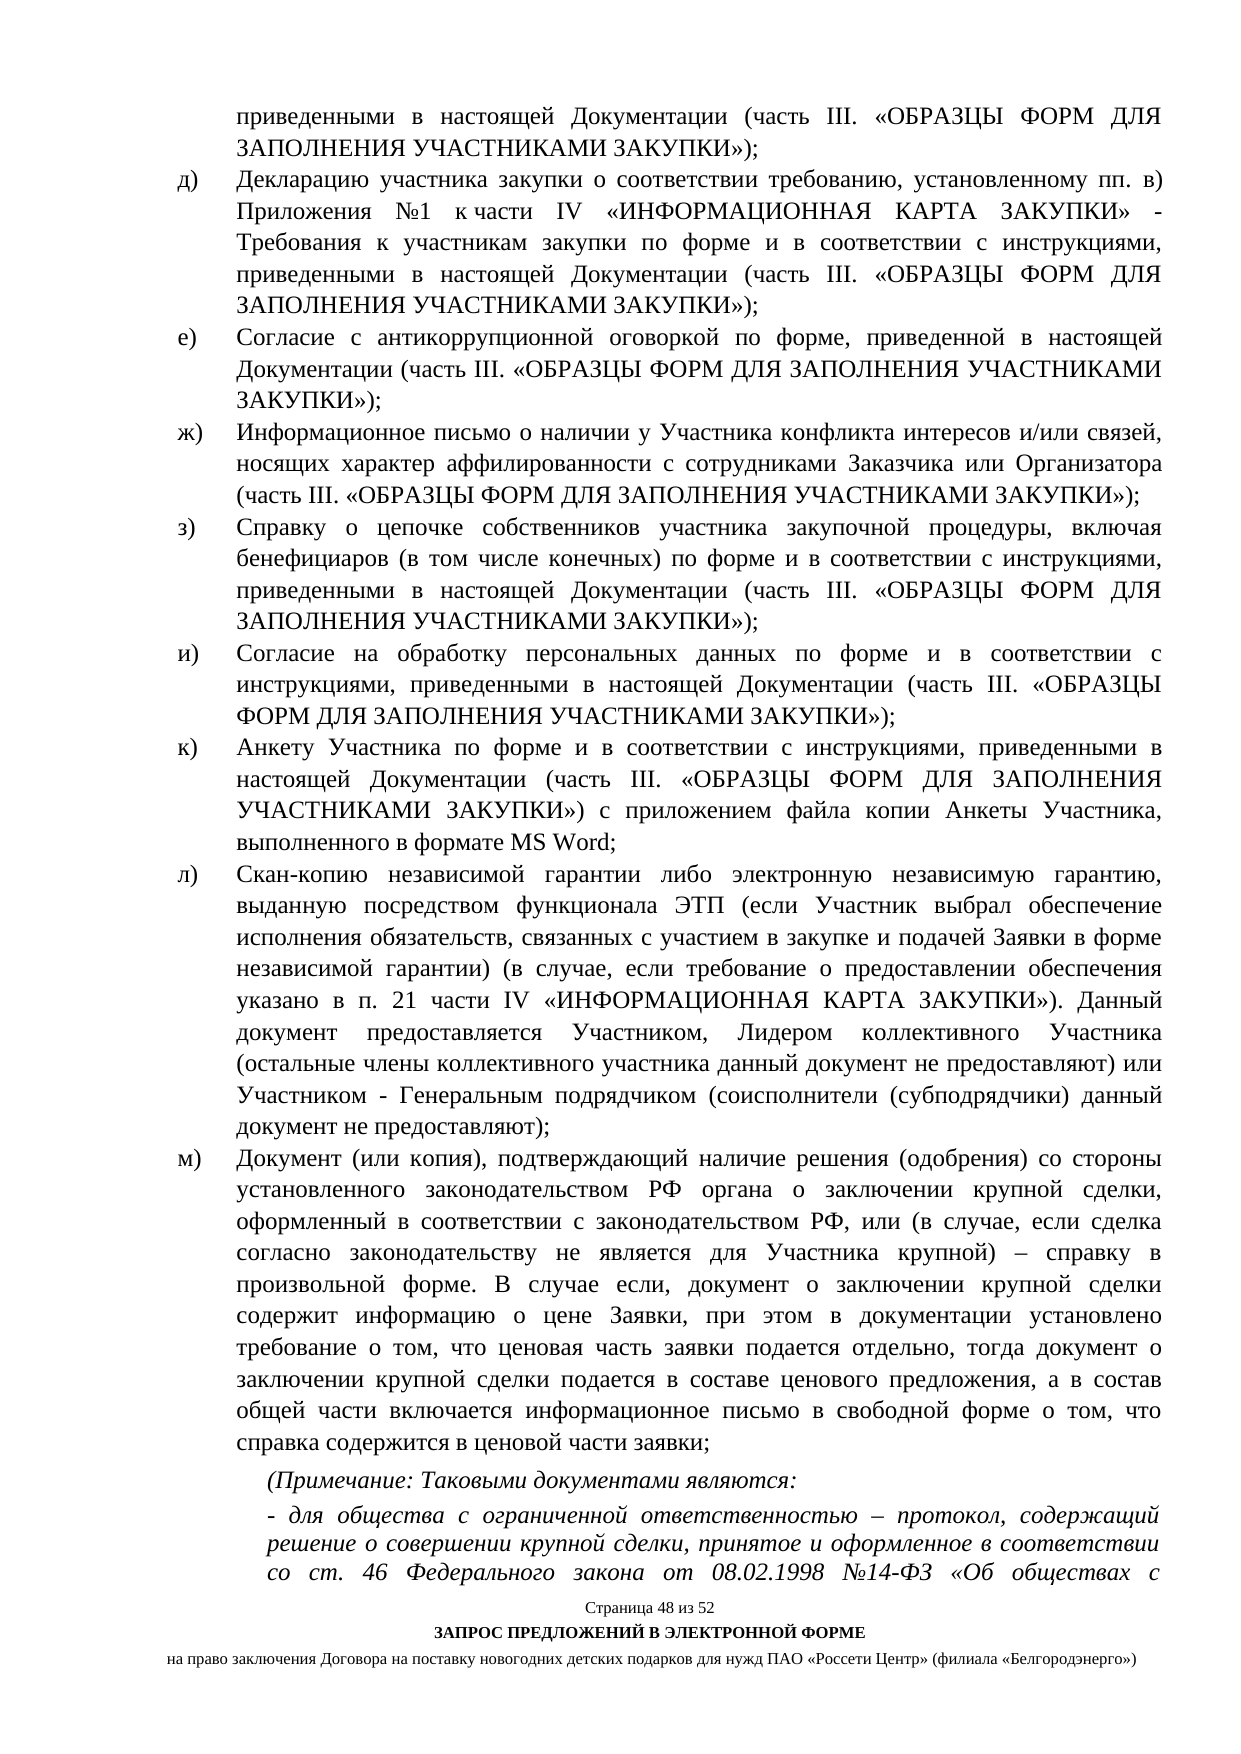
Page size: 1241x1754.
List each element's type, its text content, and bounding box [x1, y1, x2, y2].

list Согласие на обработку персональных данных по форме и в соответствии с инструкциями, приведенными в настоящей Документации (часть III. «ОБРАЗЦЫ ФОРМ ДЛЯ ЗАПОЛНЕНИЯ УЧАСТНИКАМИ ЗАКУПКИ»); [177, 638, 1163, 730]
list Документ (или копия), подтверждающий наличие решения (одобрения) со стороны установленного законодательством РФ органа о заключении крупной сделки, оформленный в соответствии с законодательством РФ, или (в случае, если сделка согласно законодательству не является для Участника крупной) – справку в произвольной форме. В случае если, документ о заключении крупной сделки содержит информацию о цене Заявки, при этом в документации установлено требование о том, что ценовая часть заявки подается отдельно, тогда документ о заключении крупной сделки подается в составе ценового предложения, а в состав общей части включается информационное письмо в свободной форме о том, что справка содержится в ценовой части заявки; [177, 1143, 1163, 1456]
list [177, 101, 1163, 162]
list Справку о цепочке собственников участника закупочной процедуры, включая бенефициаров (в том числе конечных) по форме и в соответствии с инструкциями, приведенными в настоящей Документации (часть III. «ОБРАЗЦЫ ФОРМ ДЛЯ ЗАПОЛНЕНИЯ УЧАСТНИКАМИ ЗАКУПКИ»); [177, 512, 1163, 635]
list Скан-копию независимой гарантии либо электронную независимую гарантию, выданную посредством функционала ЭТП (если Участник выбрал обеспечение исполнения обязательств, связанных с участием в закупке и подачей Заявки в форме независимой гарантии) (в случае, если требование о предоставлении обеспечения указано в п. 21 части IV «ИНФОРМАЦИОННАЯ КАРТА ЗАКУПКИ»). Данный документ предоставляется Участником, Лидером коллективного Участника (остальные члены коллективного участника данный документ не предоставляют) или Участником - Генеральным подрядчиком (соисполнители (субподрядчики) данный документ не предоставляют); [177, 859, 1163, 1140]
list Согласие с антикоррупционной оговоркой по форме, приведенной в настоящей Документации (часть III. «ОБРАЗЦЫ ФОРМ ДЛЯ ЗАПОЛНЕНИЯ УЧАСТНИКАМИ ЗАКУПКИ»); [177, 322, 1163, 414]
list Анкету Участника по форме и в соответствии с инструкциями, приведенными в настоящей Документации (часть III. «ОБРАЗЦЫ ФОРМ ДЛЯ ЗАПОЛНЕНИЯ УЧАСТНИКАМИ ЗАКУПКИ») с приложением файла копии Анкеты Участника, выполненного в формате MS Word; [177, 732, 1163, 856]
list (Примечание: Таковыми документами являются: [267, 1465, 1163, 1493]
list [267, 1500, 1163, 1586]
list Информационное письмо о наличии у Участника конфликта интересов и/или связей, носящих характер аффилированности с сотрудниками Заказчика или Организатора (часть III. «ОБРАЗЦЫ ФОРМ ДЛЯ ЗАПОЛНЕНИЯ УЧАСТНИКАМИ ЗАКУПКИ»); [177, 417, 1163, 509]
list Декларацию участника закупки о соответствии требованию, установленному пп. в) Приложения №1 к части IV «ИНФОРМАЦИОННАЯ КАРТА ЗАКУПКИ» - Требования к участникам закупки по форме и в соответствии с инструкциями, приведенными в настоящей Документации (часть III. «ОБРАЗЦЫ ФОРМ ДЛЯ ЗАПОЛНЕНИЯ УЧАСТНИКАМИ ЗАКУПКИ»); [177, 164, 1163, 319]
